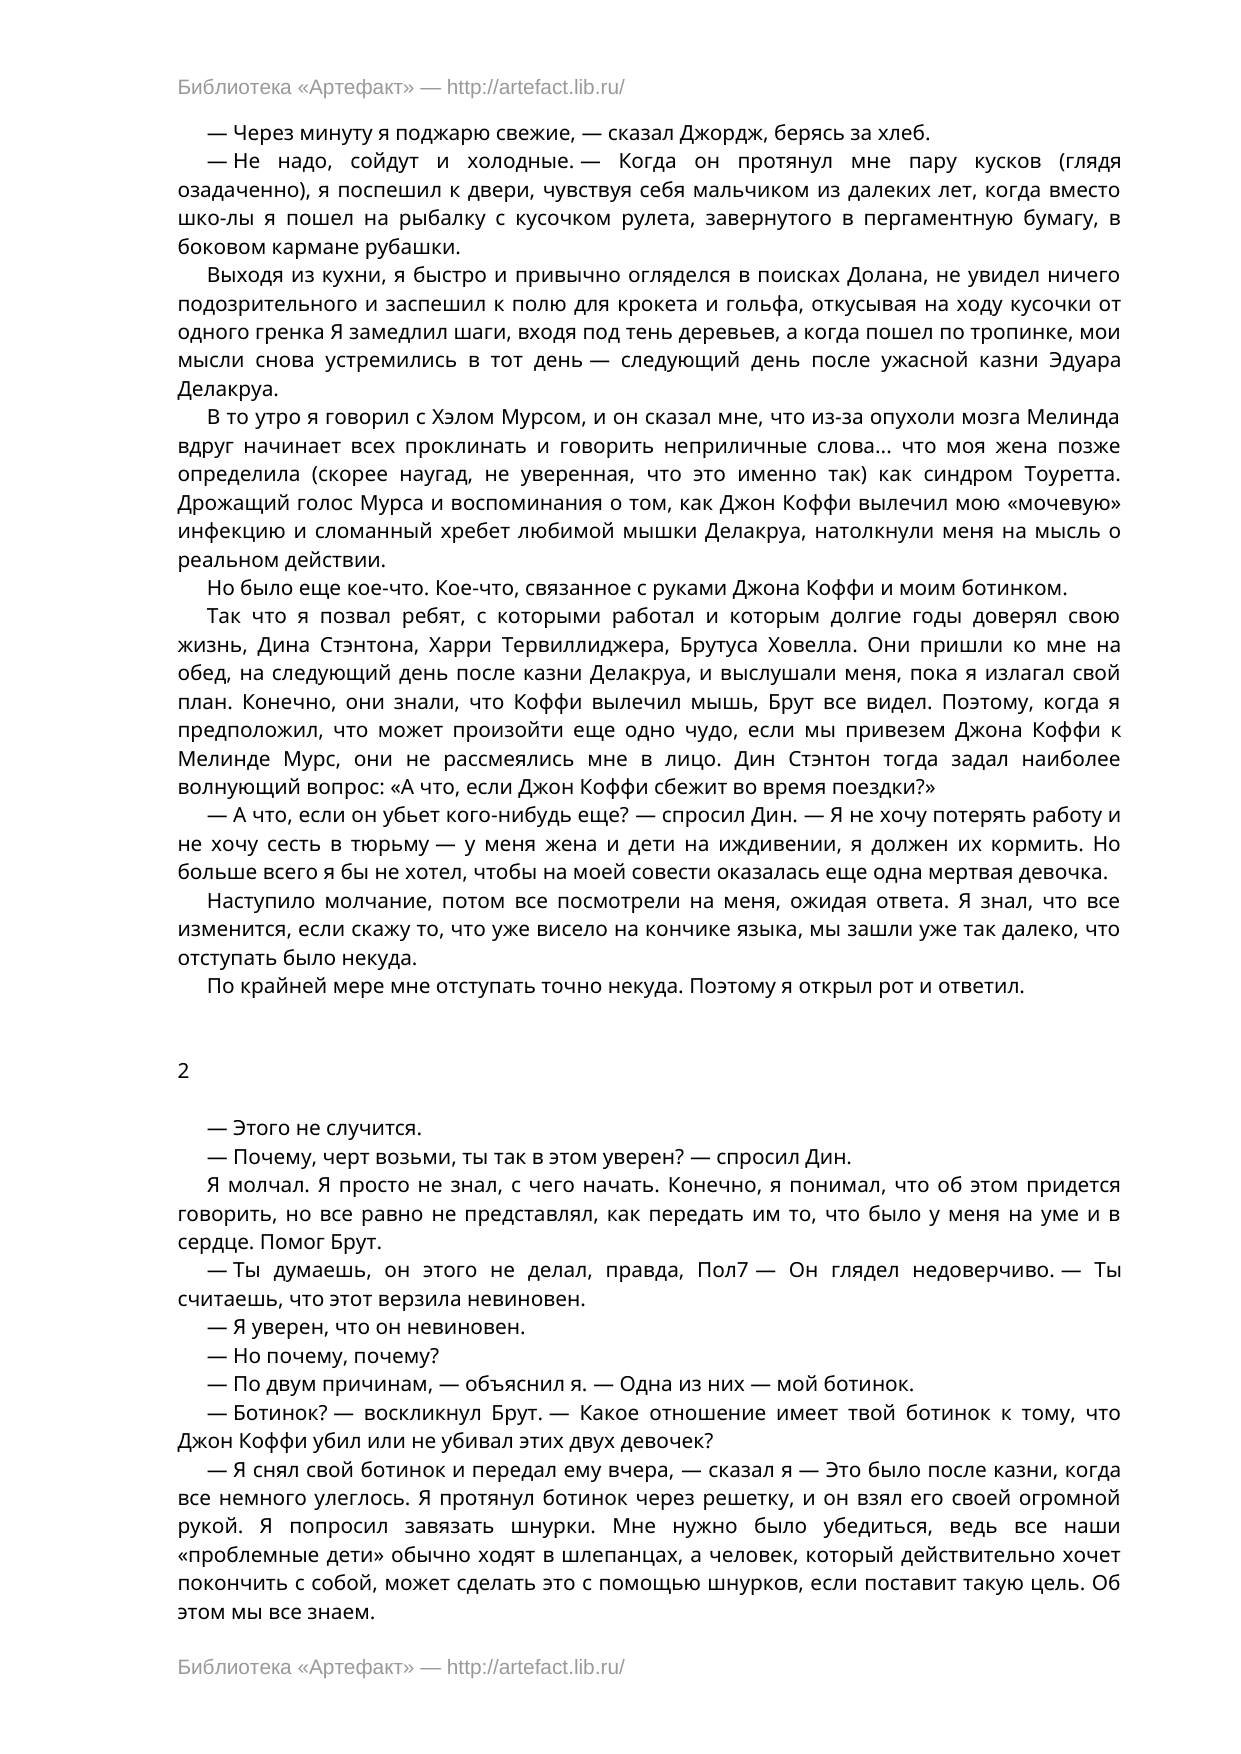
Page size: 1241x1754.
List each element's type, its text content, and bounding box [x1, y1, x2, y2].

text В то утро я говорил с Хэлом Мурсом, и он сказал мне, что из-за опухоли мозга Мелинда вдруг начинает всех проклинать и говорить неприличные слова... что моя жена позже определила (скорее наугад, не уверенная, что это именно так) как синдром Тоуретта. Дрожащий голос Мурса и воспоминания о том, как Джон Коффи вылечил мою «мочевую» инфекцию и сломанный хребет любимой мышки Делакруа, натолкнули меня на мысль о реальном действии. [177, 402, 1122, 573]
text — Этого не случится. [177, 1113, 1122, 1142]
text — Через минуту я поджарю свежие, — сказал Джордж, берясь за хлеб. [177, 118, 1122, 147]
text — Ты думаешь, он этого не делал, правда, Пол7 — Он глядел недоверчиво. — Ты считаешь, что этот верзила невиновен. [177, 1256, 1122, 1312]
text — Но почему, почему? [177, 1341, 1122, 1369]
text Я молчал. Я просто не знал, с чего начать. Конечно, я понимал, что об этом придется говорить, но все равно не представлял, как передать им то, что было у меня на уме и в сердце. Помог Брут. [177, 1170, 1122, 1256]
text Так что я позвал ребят, с которыми работал и которым долгие годы доверял свою жизнь, Дина Стэнтона, Харри Тервиллиджера, Брутуса Ховелла. Они пришли ко мне на обед, на следующий день после казни Делакруа, и выслушали меня, пока я излагал свой план. Конечно, они знали, что Коффи вылечил мышь, Брут все видел. Поэтому, когда я предположил, что может произойти еще одно чудо, если мы привезем Джона Коффи к Мелинде Мурс, они не рассмеялись мне в лицо. Дин Стэнтон тогда задал наиболее волнующий вопрос: «А что, если Джон Коффи сбежит во время поездки?» [177, 602, 1122, 801]
text — Я уверен, что он невиновен. [177, 1312, 1122, 1341]
text — Почему, черт возьми, ты так в этом уверен? — спросил Дин. [177, 1142, 1122, 1170]
text — По двум причинам, — объяснил я. — Одна из них — мой ботинок. [177, 1369, 1122, 1398]
text 2 [177, 1057, 1122, 1085]
text — А что, если он убьет кого-нибудь еще? — спросил Дин. — Я не хочу потерять работу и не хочу сесть в тюрьму — у меня жена и дети на иждивении, я должен их кормить. Но больше всего я бы не хотел, чтобы на моей совести оказалась еще одна мертвая девочка. [177, 801, 1122, 886]
text По крайней мере мне отступать точно некуда. Поэтому я открыл рот и ответил. [177, 971, 1122, 1000]
text Но было еще кое-что. Кое-что, связанное с руками Джона Коффи и моим ботинком. [177, 573, 1122, 602]
text — Не надо, сойдут и холодные. — Когда он протянул мне пару кусков (глядя озадаченно), я поспешил к двери, чувствуя себя мальчиком из далеких лет, когда вместо шко-лы я пошел на рыбалку с кусочком рулета, завернутого в пергаментную бумагу, в боковом кармане рубашки. [177, 147, 1122, 260]
text — Я снял свой ботинок и передал ему вчера, — сказал я — Это было после казни, когда все немного улеглось. Я протянул ботинок через решетку, и он взял его своей огромной рукой. Я попросил завязать шнурки. Мне нужно было убедиться, ведь все наши «проблемные дети» обычно ходят в шлепанцах, а человек, который действительно хочет покончить с собой, может сделать это с помощью шнурков, если поставит такую цель. Об этом мы все знаем. [177, 1455, 1122, 1625]
text Выходя из кухни, я быстро и привычно огляделся в поисках Долана, не увидел ничего подозрительного и заспешил к полю для крокета и гольфа, откусывая на ходу кусочки от одного гренка Я замедлил шаги, входя под тень деревьев, а когда пошел по тропинке, мои мысли снова устремились в тот день — следующий день после ужасной казни Эдуара Делакруа. [177, 260, 1122, 402]
text — Ботинок? — воскликнул Брут. — Какое отношение имеет твой ботинок к тому, что Джон Коффи убил или не убивал этих двух девочек? [177, 1398, 1122, 1455]
text Наступило молчание, потом все посмотрели на меня, ожидая ответа. Я знал, что все изменится, если скажу то, что уже висело на кончике языка, мы зашли уже так далеко, что отступать было некуда. [177, 886, 1122, 971]
